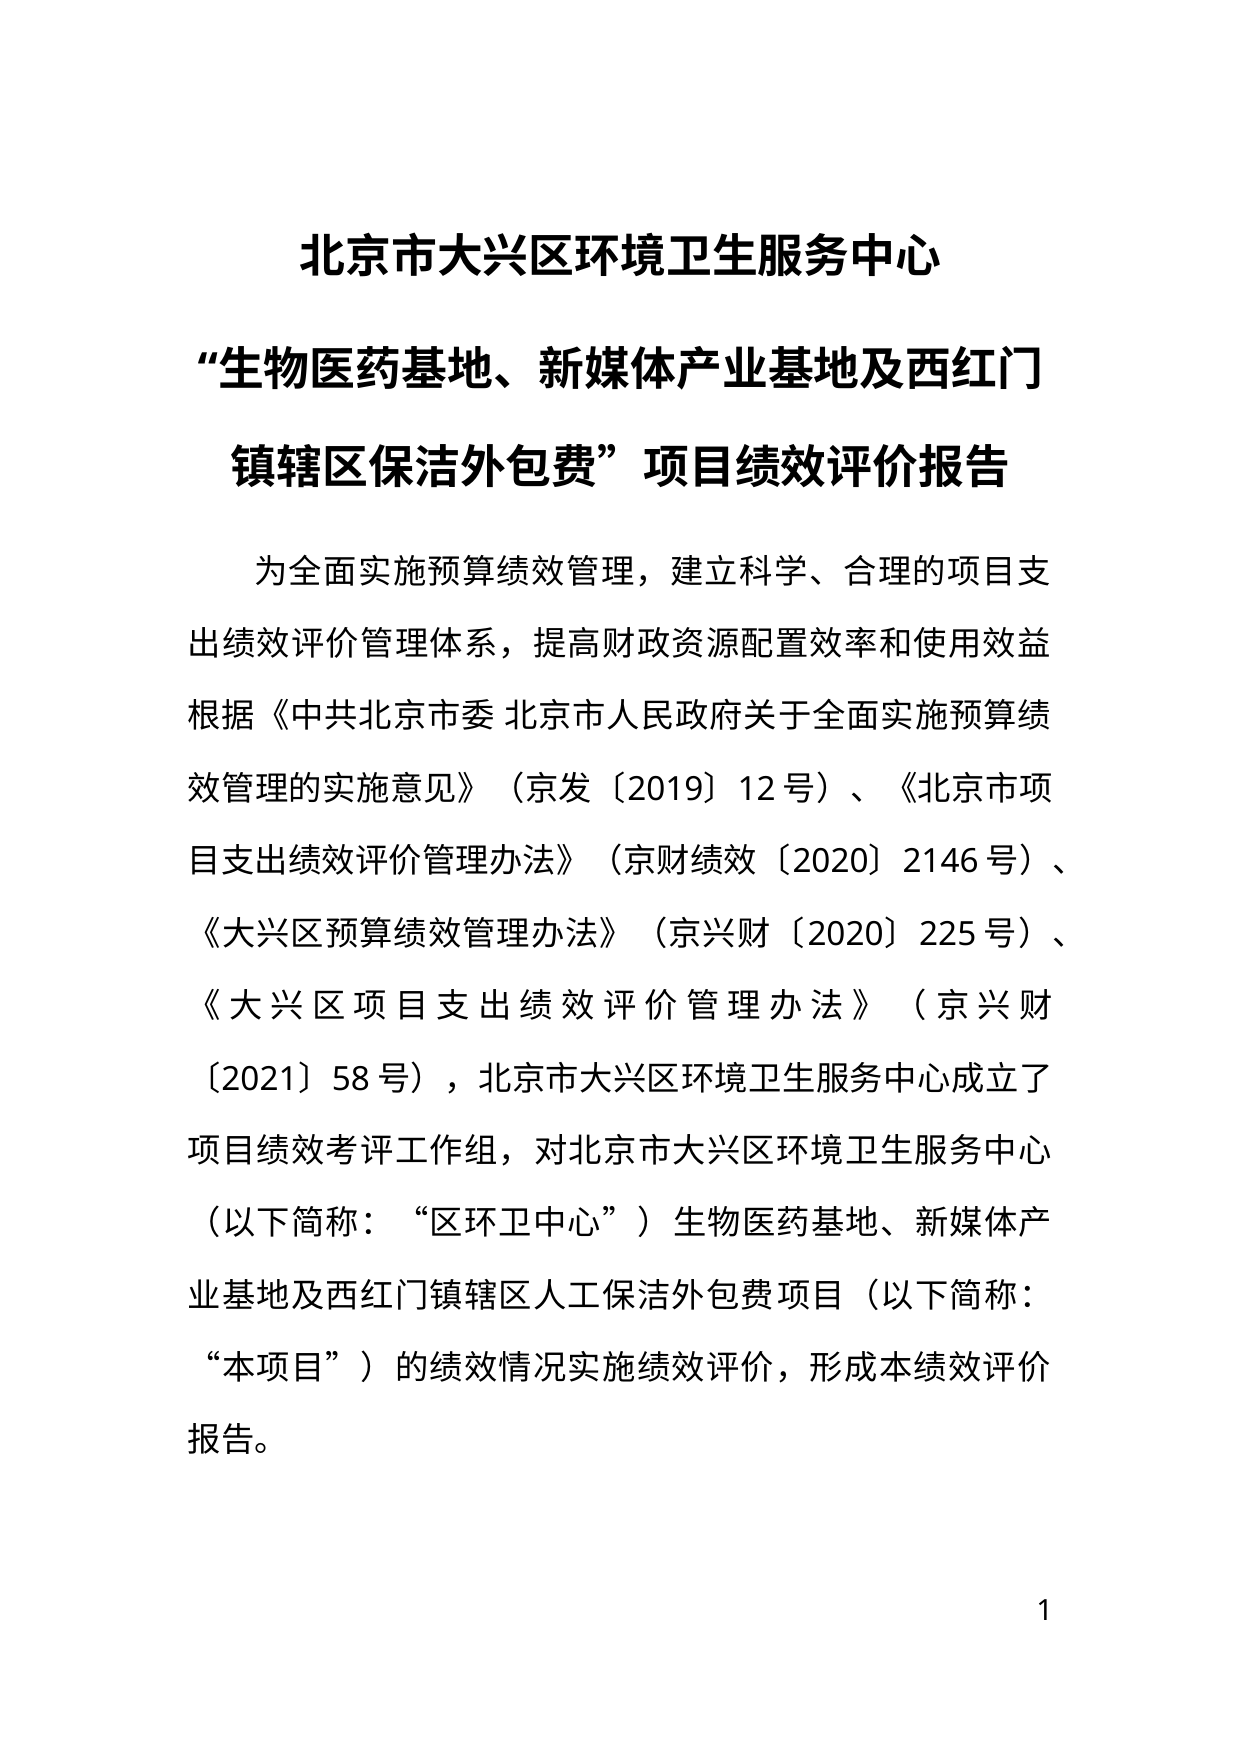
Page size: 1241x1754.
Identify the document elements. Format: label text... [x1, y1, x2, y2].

text 北京市大兴区环境卫生服务中心 [187, 203, 1053, 301]
text “生物医药基地、新媒体产业基地及西红门镇辖区保洁外包费”项目绩效评价报告 [187, 317, 1053, 512]
text 为全面实施预算绩效管理，建立科学、合理的项目支出绩效评价管理体系，提高财政资源配置效率和使用效益，根据《中共北京市委 北京市人民政府关于全面实施预算绩效管理的实施意见》（京发〔2019〕12号）、《北京市项目支出绩效评价管理办法》（京财绩效〔2020〕2146号）、《大兴区预算绩效管理办法》（京兴财〔2020〕225号）、《大兴区项目支出绩效评价管理办法》（京兴财〔2021〕58号），北京市大兴区环境卫生服务中心成立了项目绩效考评工作组，对北京市大兴区环境卫生服务中心（以下简称：“区环卫中心”）生物医药基地、新媒体产业基地及西红门镇辖区人工保洁外包费项目（以下简称：“本项目”）的绩效情况实施绩效评价，形成本绩效评价报告。 [187, 545, 1053, 1461]
